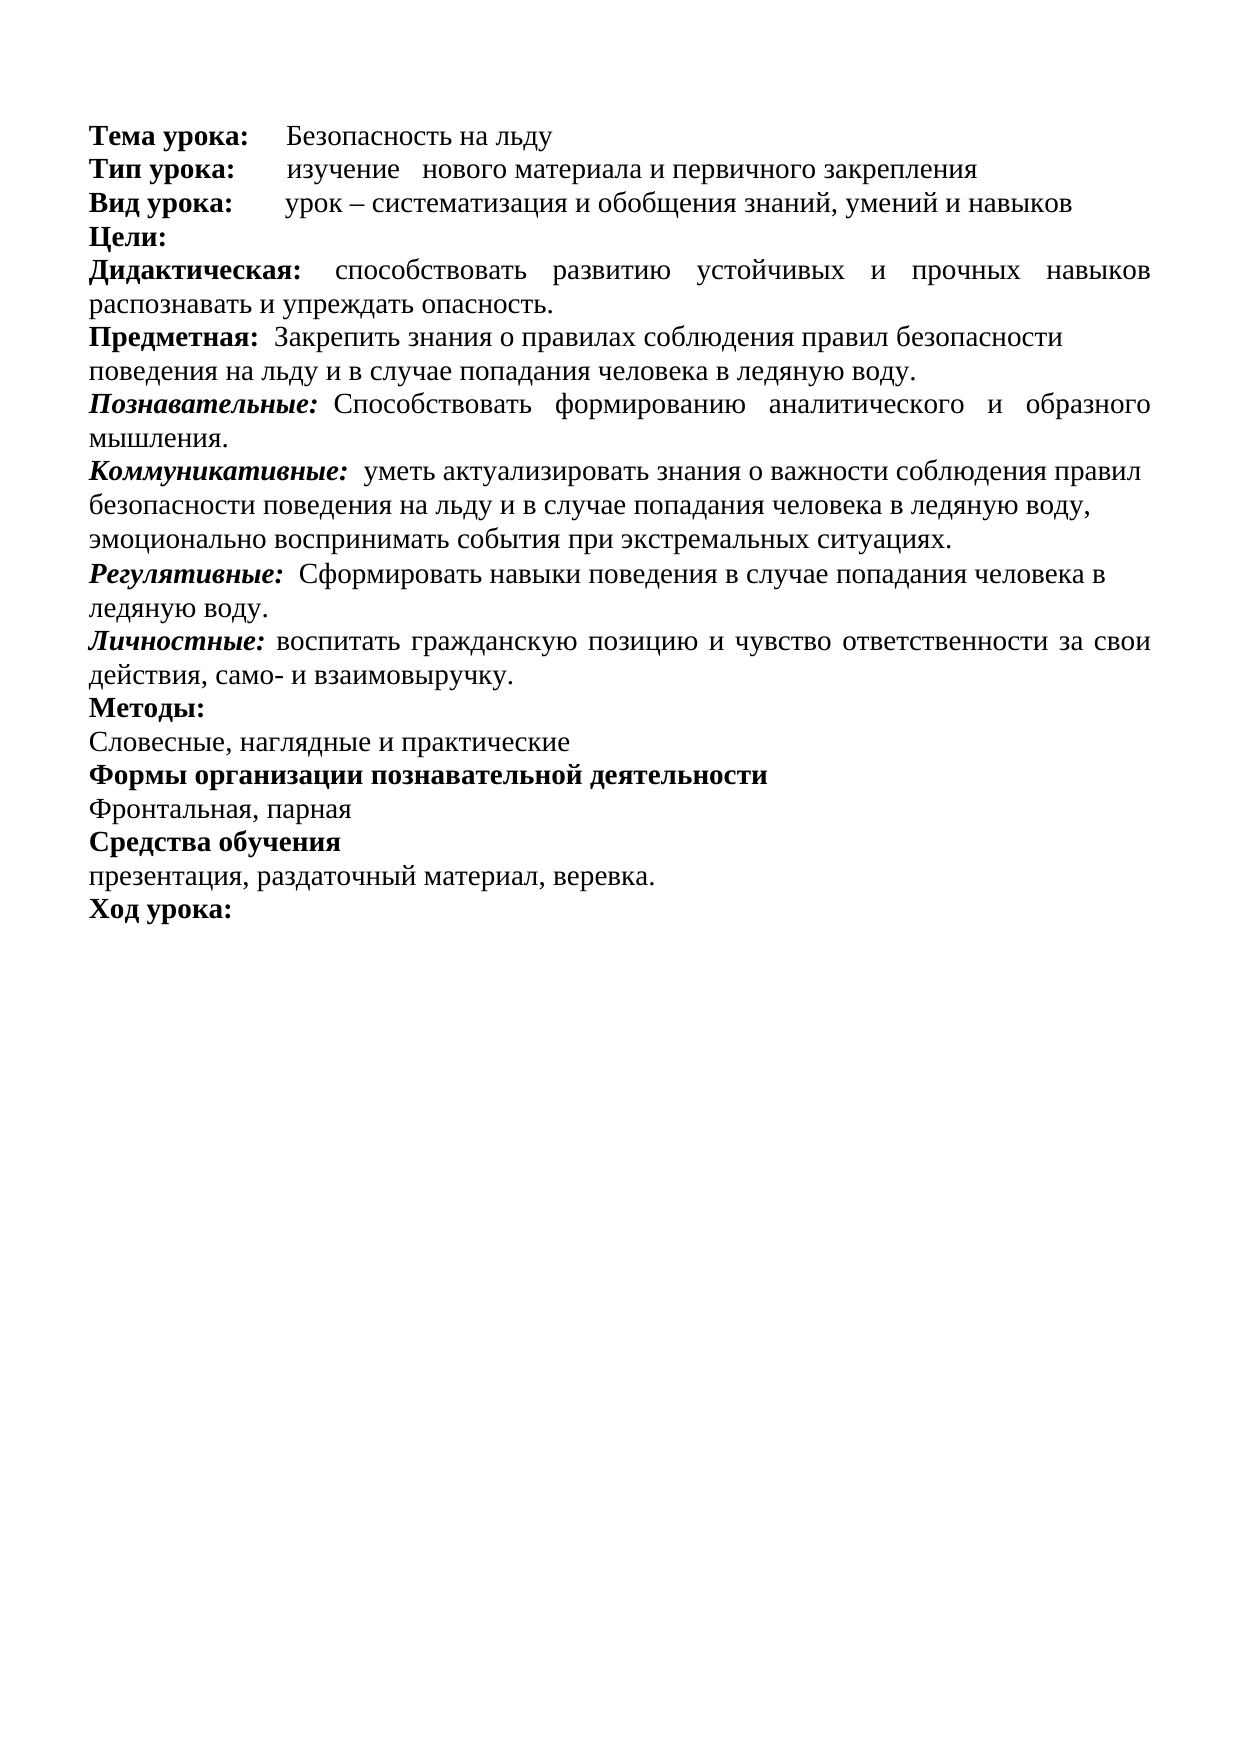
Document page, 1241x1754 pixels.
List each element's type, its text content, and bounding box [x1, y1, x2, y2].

text Ход урока: [89, 892, 1152, 925]
text Регулятивные: Сформировать навыки поведения в случае попадания человека в ледяную воду. [89, 556, 1152, 623]
text Методы: [89, 690, 1152, 724]
text Тип урока: изучение нового материала и первичного закрепления [89, 152, 1152, 185]
text Дидактическая: способствовать развитию устойчивых и прочных навыков распознавать и упреждать опасность. [89, 252, 1152, 319]
text Познавательные: Способствовать формированию аналитического и образного мышления. [89, 386, 1152, 453]
text презентация, раздаточный материал, веревка. [89, 858, 1152, 892]
text Средства обучения [89, 824, 1152, 858]
text Личностные: воспитать гражданскую позицию и чувство ответственности за свои действия, само- и взаимовыручку. [89, 623, 1152, 690]
text Формы организации познавательной деятельности [89, 757, 1152, 791]
text Фронтальная, парная [89, 791, 1152, 824]
text Предметная: Закрепить знания о правилах соблюдения правил безопасности поведения на льду и в случае попадания человека в ледяную воду. [89, 319, 1152, 386]
text Словесные, наглядные и практические [89, 724, 1152, 757]
text Цели: [89, 219, 1152, 252]
text Коммуникативные: уметь актуализировать знания о важности соблюдения правил безопасности поведения на льду и в случае попадания человека в ледяную воду, эмоционально воспринимать события при экстремальных ситуациях. [89, 453, 1152, 556]
text Вид урока: урок – систематизация и обобщения знаний, умений и навыков [89, 185, 1152, 219]
text Тема урока: Безопасность на льду [89, 118, 1152, 152]
